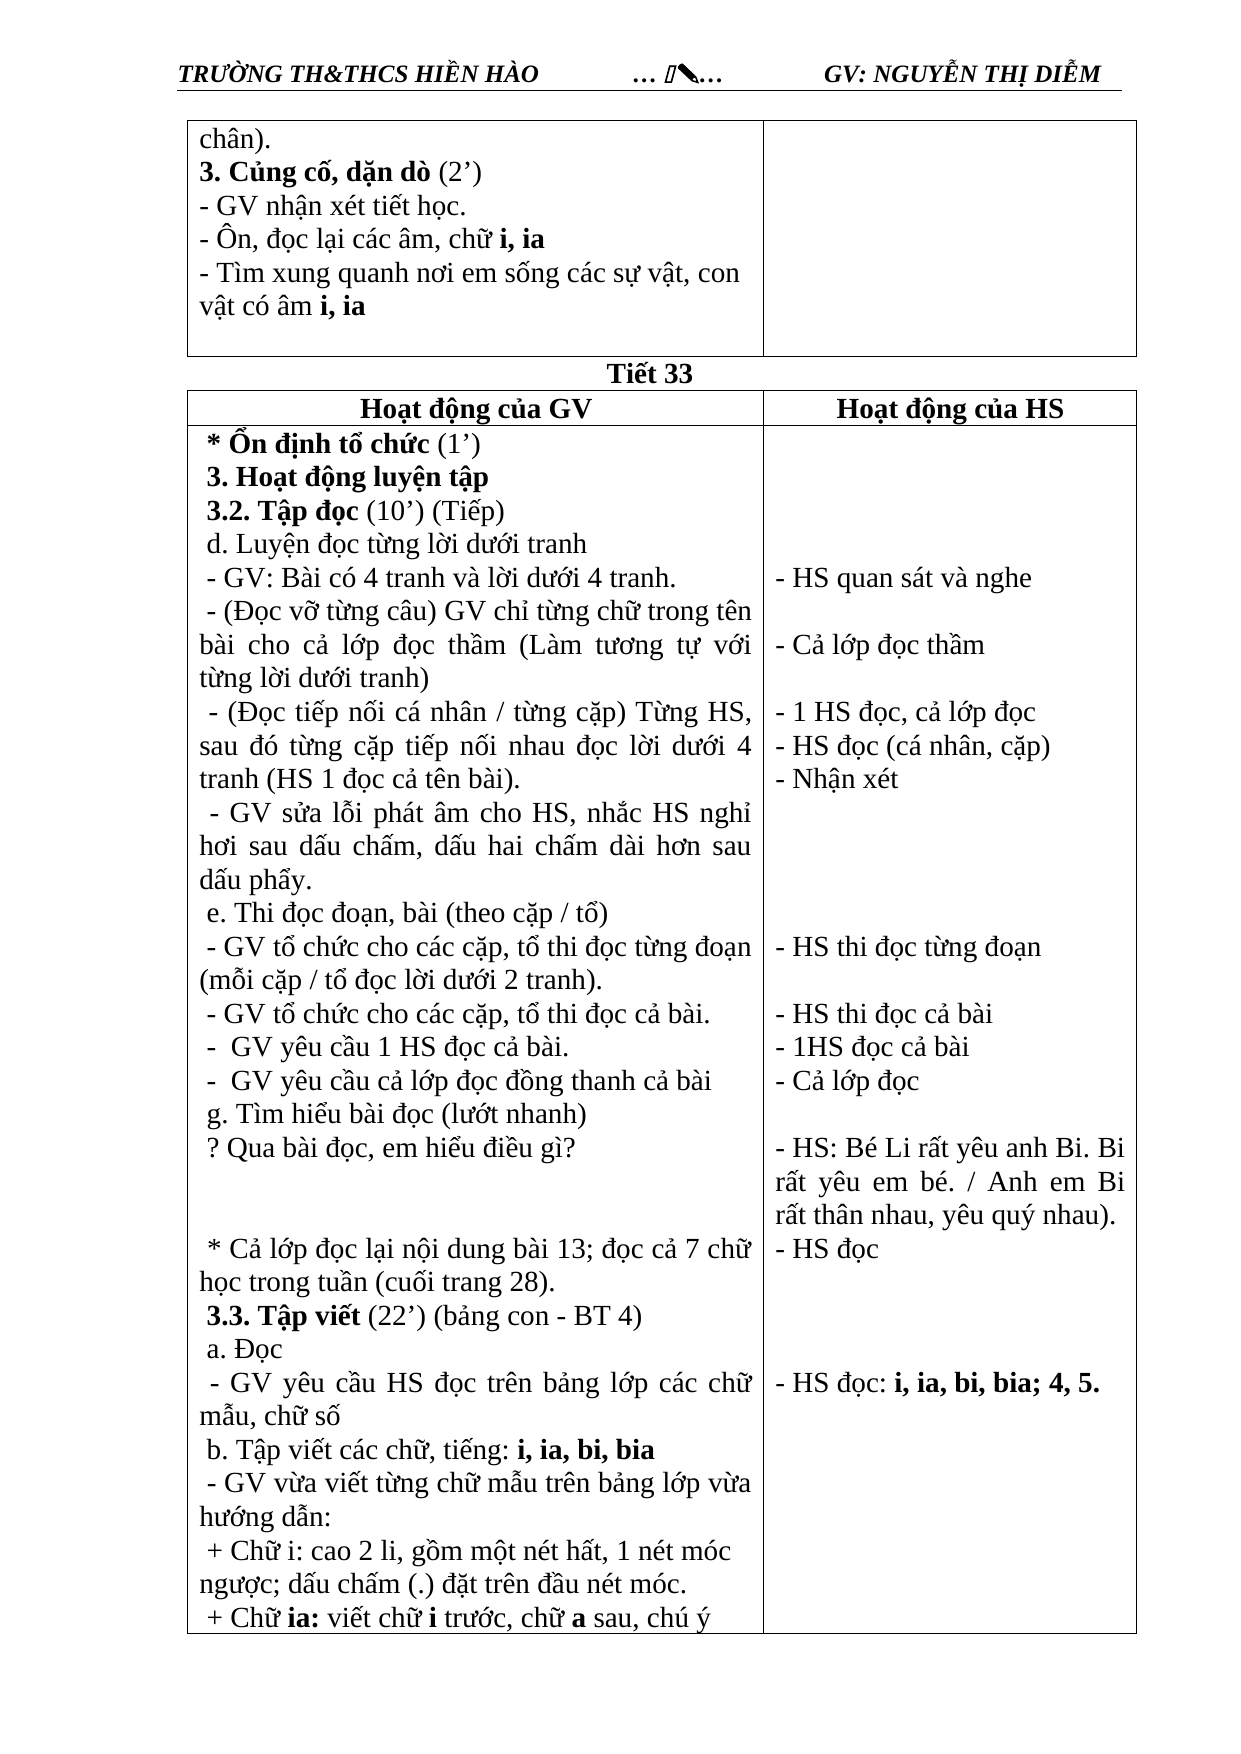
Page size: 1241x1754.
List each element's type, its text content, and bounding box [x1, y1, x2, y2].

table_header Hoạt động của GV [188, 391, 763, 425]
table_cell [764, 426, 1136, 1633]
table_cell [764, 121, 1136, 356]
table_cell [188, 121, 763, 356]
text Tiết 33 [177, 357, 1122, 390]
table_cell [188, 426, 763, 1633]
table_header Hoạt động của HS [764, 391, 1136, 425]
